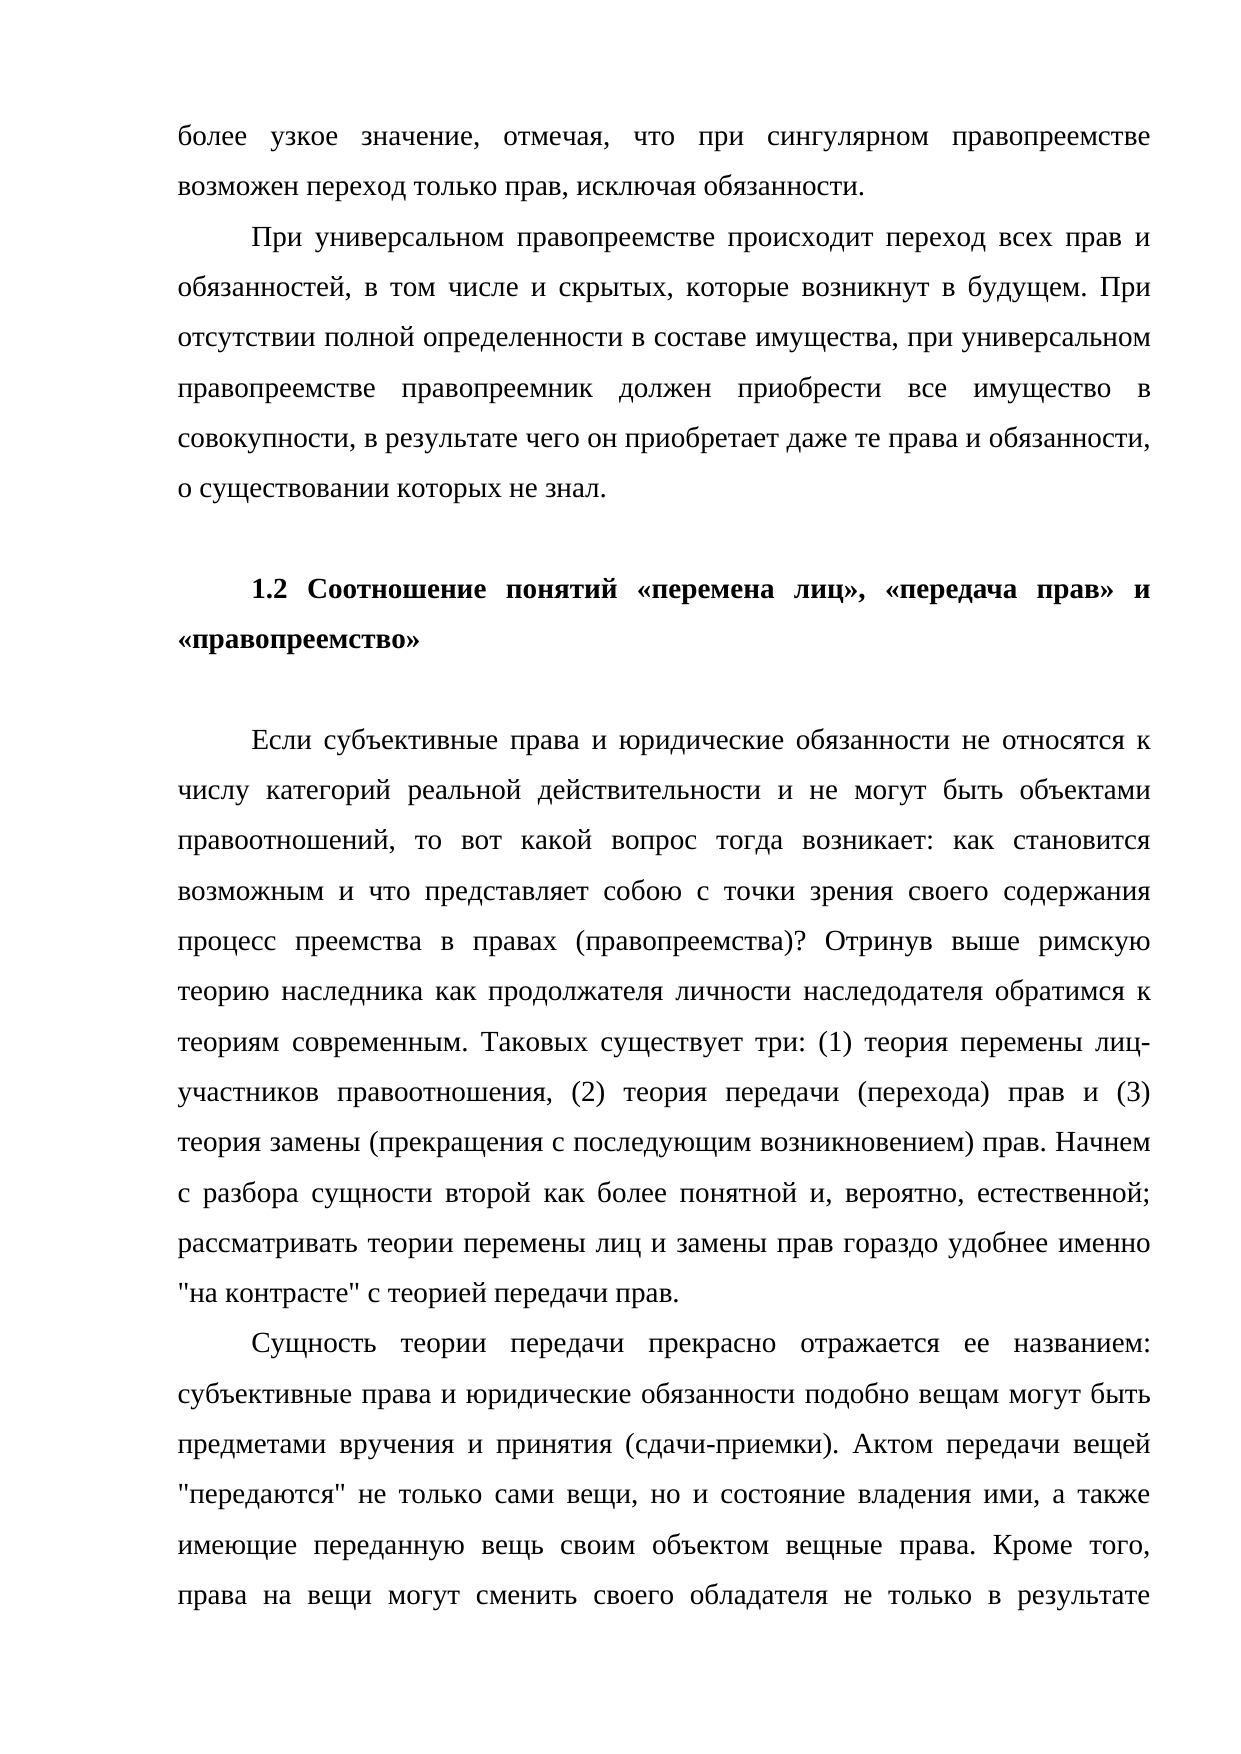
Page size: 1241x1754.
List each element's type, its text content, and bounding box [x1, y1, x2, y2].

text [177, 1326, 1152, 1611]
text Если субъективные права и юридические обязанности не относятся к числу категорий реальной действительности и не могут быть объектами правоотношений, то вот какой вопрос тогда возникает: как становится возможным и что представляет собою с точки зрения своего содержания процесс преемства в правах (правопреемства)? Отринув выше римскую теорию наследника как продолжателя личности наследодателя обратимся к теориям современным. Таковых существует три: (1) теория перемены лиц-участников правоотношения, (2) теория передачи (перехода) прав и (3) теория замены (прекращения с последующим возникновением) прав. Начнем с разбора сущности второй как более понятной и, вероятно, естественной; рассматривать теории перемены лиц и замены прав гораздо удобнее именно "на контрасте" с теорией передачи прав. [177, 722, 1152, 1309]
subtitle 1.2 Соотношение понятий «перемена лиц», «передача прав» и «правопреемство» [177, 571, 1152, 655]
text При универсальном правопреемстве происходит переход всех прав и обязанностей, в том числе и скрытых, которые возникнут в будущем. При отсутствии полной определенности в составе имущества, при универсальном правопреемстве правопреемник должен приобрести все имущество в совокупности, в результате чего он приобретает даже те права и обязанности, о существовании которых не знал. [177, 219, 1152, 504]
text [177, 118, 1152, 202]
